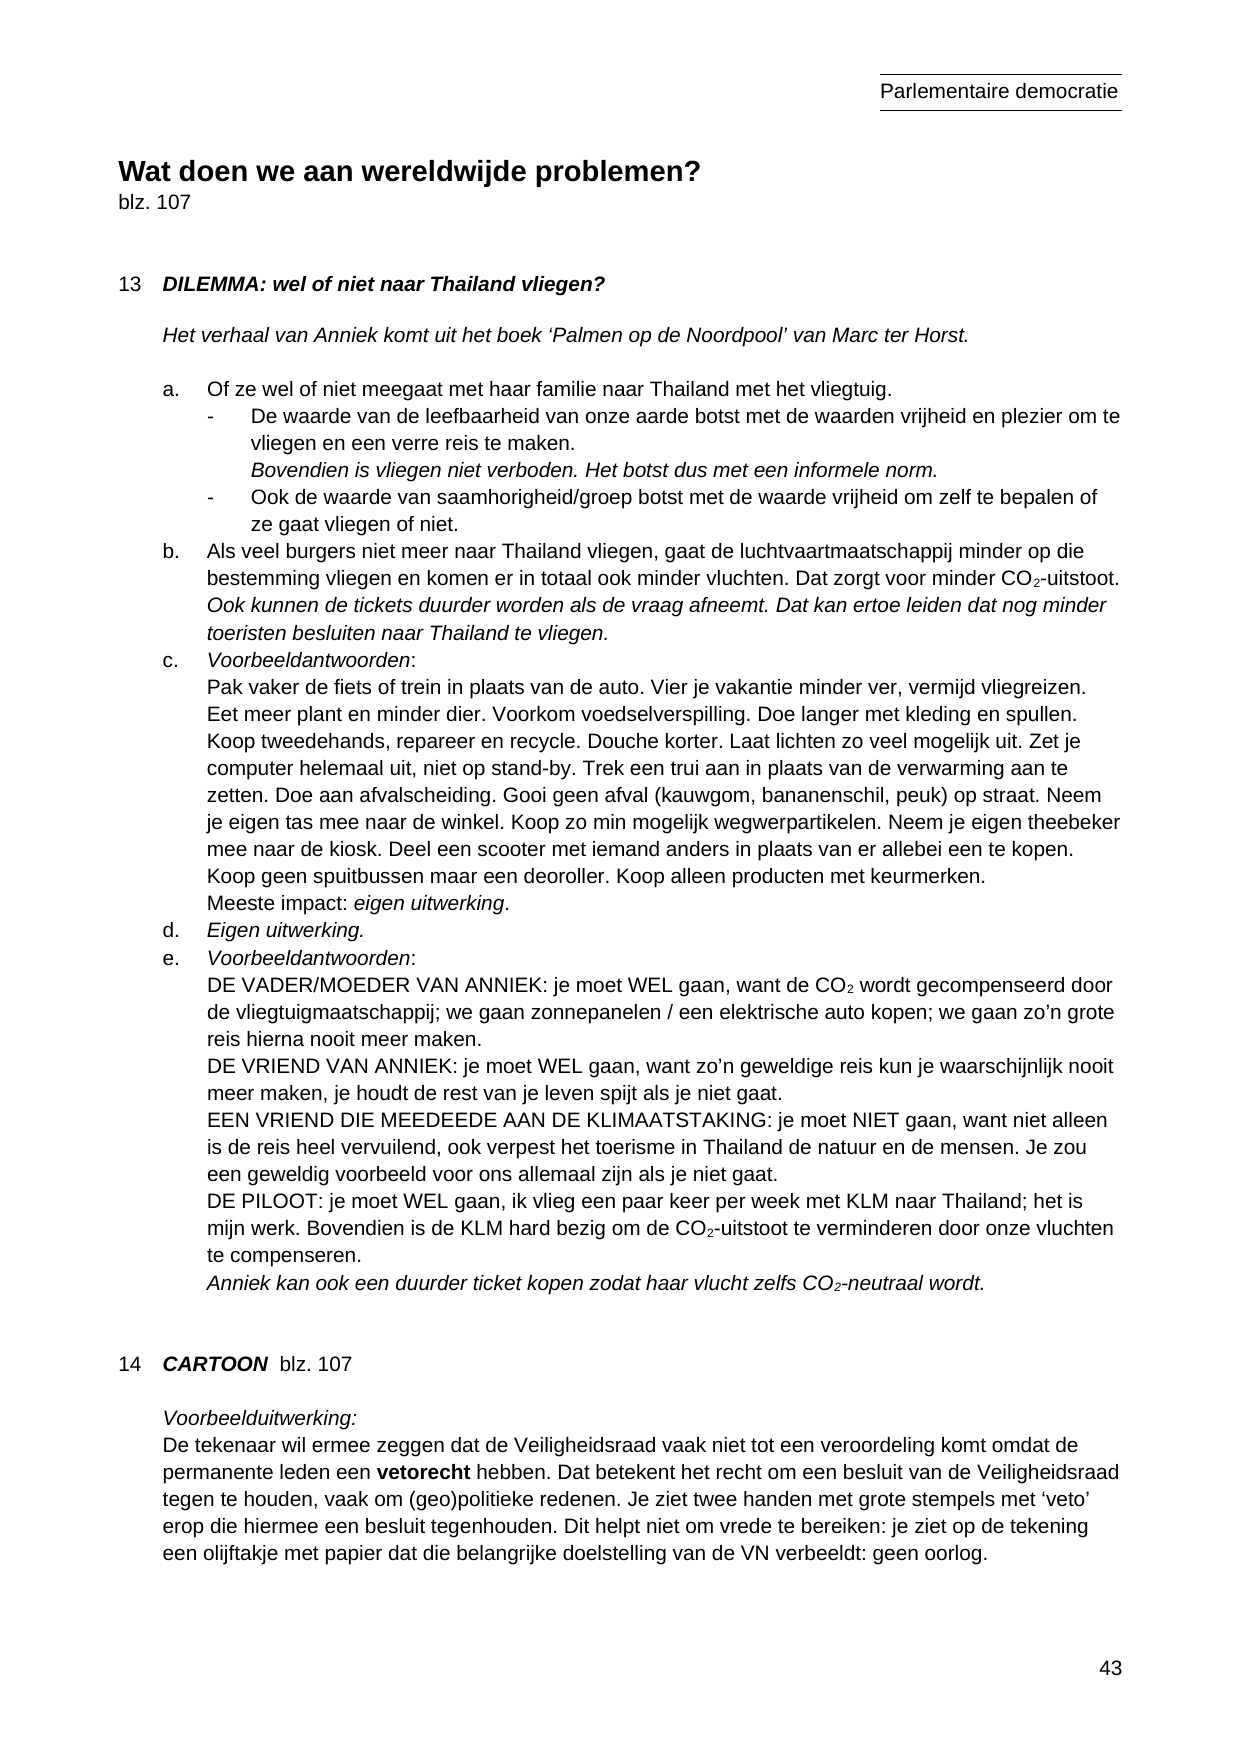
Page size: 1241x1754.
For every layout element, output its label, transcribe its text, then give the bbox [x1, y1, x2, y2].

text - Ook de waarde van saamhorigheid/groep botst met de waarde vrijheid om zelf te bepalen of ze gaat vliegen of niet. [207, 482, 1122, 536]
text 14 CARTOON blz. 107 [118, 1348, 1122, 1376]
text d. Eigen uitwerking. [118, 915, 1122, 942]
subtitle Wat doen we aan wereldwijde problemen? [118, 153, 1122, 187]
text a. Of ze wel of niet meegaat met haar familie naar Thailand met het vliegtuig. [162, 373, 1122, 401]
text blz. 107 [118, 187, 1122, 214]
text Anniek kan ook een duurder ticket kopen zodat haar vlucht zelfs CO2-neutraal wordt. [207, 1267, 1122, 1294]
text - De waarde van de leefbaarheid van onze aarde botst met de waarden vrijheid en plezier om te vliegen en een verre reis te maken. [207, 401, 1122, 455]
text DE VADER/MOEDER VAN ANNIEK: je moet WEL gaan, want de CO2 wordt gecompenseerd door de vliegtuigmaatschappij; we gaan zonnepanelen / een elektrische auto kopen; we gaan zo’n grote reis hierna nooit meer maken. [207, 969, 1122, 1051]
text e. Voorbeeldantwoorden: [118, 942, 1122, 969]
text b. Als veel burgers niet meer naar Thailand vliegen, gaat de luchtvaartmaatschappij minder op die bestemming vliegen en komen er in totaal ook minder vluchten. Dat zorgt voor minder CO2-uitstoot. Ook kunnen de tickets duurder worden als de vraag afneemt. Dat kan ertoe leiden dat nog minder toeristen besluiten naar Thailand te vliegen. [162, 536, 1122, 644]
text DE PILOOT: je moet WEL gaan, ik vlieg een paar keer per week met KLM naar Thailand; het is mijn werk. Bovendien is de KLM hard bezig om de CO2-uitstoot te verminderen door onze vluchten te compenseren. [207, 1186, 1122, 1267]
text Voorbeelduitwerking: [162, 1403, 1122, 1430]
text Bovendien is vliegen niet verboden. Het botst dus met een informele norm. [207, 455, 1122, 482]
text Meeste impact: eigen uitwerking. [162, 888, 1122, 915]
text EEN VRIEND DIE MEEDEEDE AAN DE KLIMAATSTAKING: je moet NIET gaan, want niet alleen is de reis heel vervuilend, ook verpest het toerisme in Thailand de natuur en de mensen. Je zou een geweldig voorbeeld voor ons allemaal zijn als je niet gaat. [207, 1105, 1122, 1186]
text Het verhaal van Anniek komt uit het boek ‘Palmen op de Noordpool’ van Marc ter Horst. [162, 322, 1122, 346]
text Pak vaker de fiets of trein in plaats van de auto. Vier je vakantie minder ver, vermijd vliegreizen. Eet meer plant en minder dier. Voorkom voedselverspilling. Doe langer met kleding en spullen. Koop tweedehands, repareer en recycle. Douche korter. Laat lichten zo veel mogelijk uit. Zet je computer helemaal uit, niet op stand-by. Trek een trui aan in plaats van de verwarming aan te zetten. Doe aan afvalscheiding. Gooi geen afval (kauwgom, bananenschil, peuk) op straat. Neem je eigen tas mee naar de winkel. Koop zo min mogelijk wegwerpartikelen. Neem je eigen theebeker mee naar de kiosk. Deel een scooter met iemand anders in plaats van er allebei een te kopen. Koop geen spuitbussen maar een deoroller. Koop alleen producten met keurmerken. [207, 671, 1122, 888]
text De tekenaar wil ermee zeggen dat de Veiligheidsraad vaak niet tot een veroordeling komt omdat de permanente leden een vetorecht hebben. Dat betekent het recht om een besluit van de Veiligheidsraad tegen te houden, vaak om (geo)politieke redenen. Je ziet twee handen met grote stempels met ‘veto’ erop die hiermee een besluit tegenhouden. Dit helpt niet om vrede te bereiken: je ziet op de tekening een olijftakje met papier dat die belangrijke doelstelling van de VN verbeeldt: geen oorlog. [162, 1430, 1122, 1565]
text 13 DILEMMA: wel of niet naar Thailand vliegen? [118, 268, 1122, 295]
text DE VRIEND VAN ANNIEK: je moet WEL gaan, want zo’n geweldige reis kun je waarschijnlijk nooit meer maken, je houdt de rest van je leven spijt als je niet gaat. [207, 1051, 1122, 1105]
text c. Voorbeeldantwoorden: [118, 644, 1122, 671]
